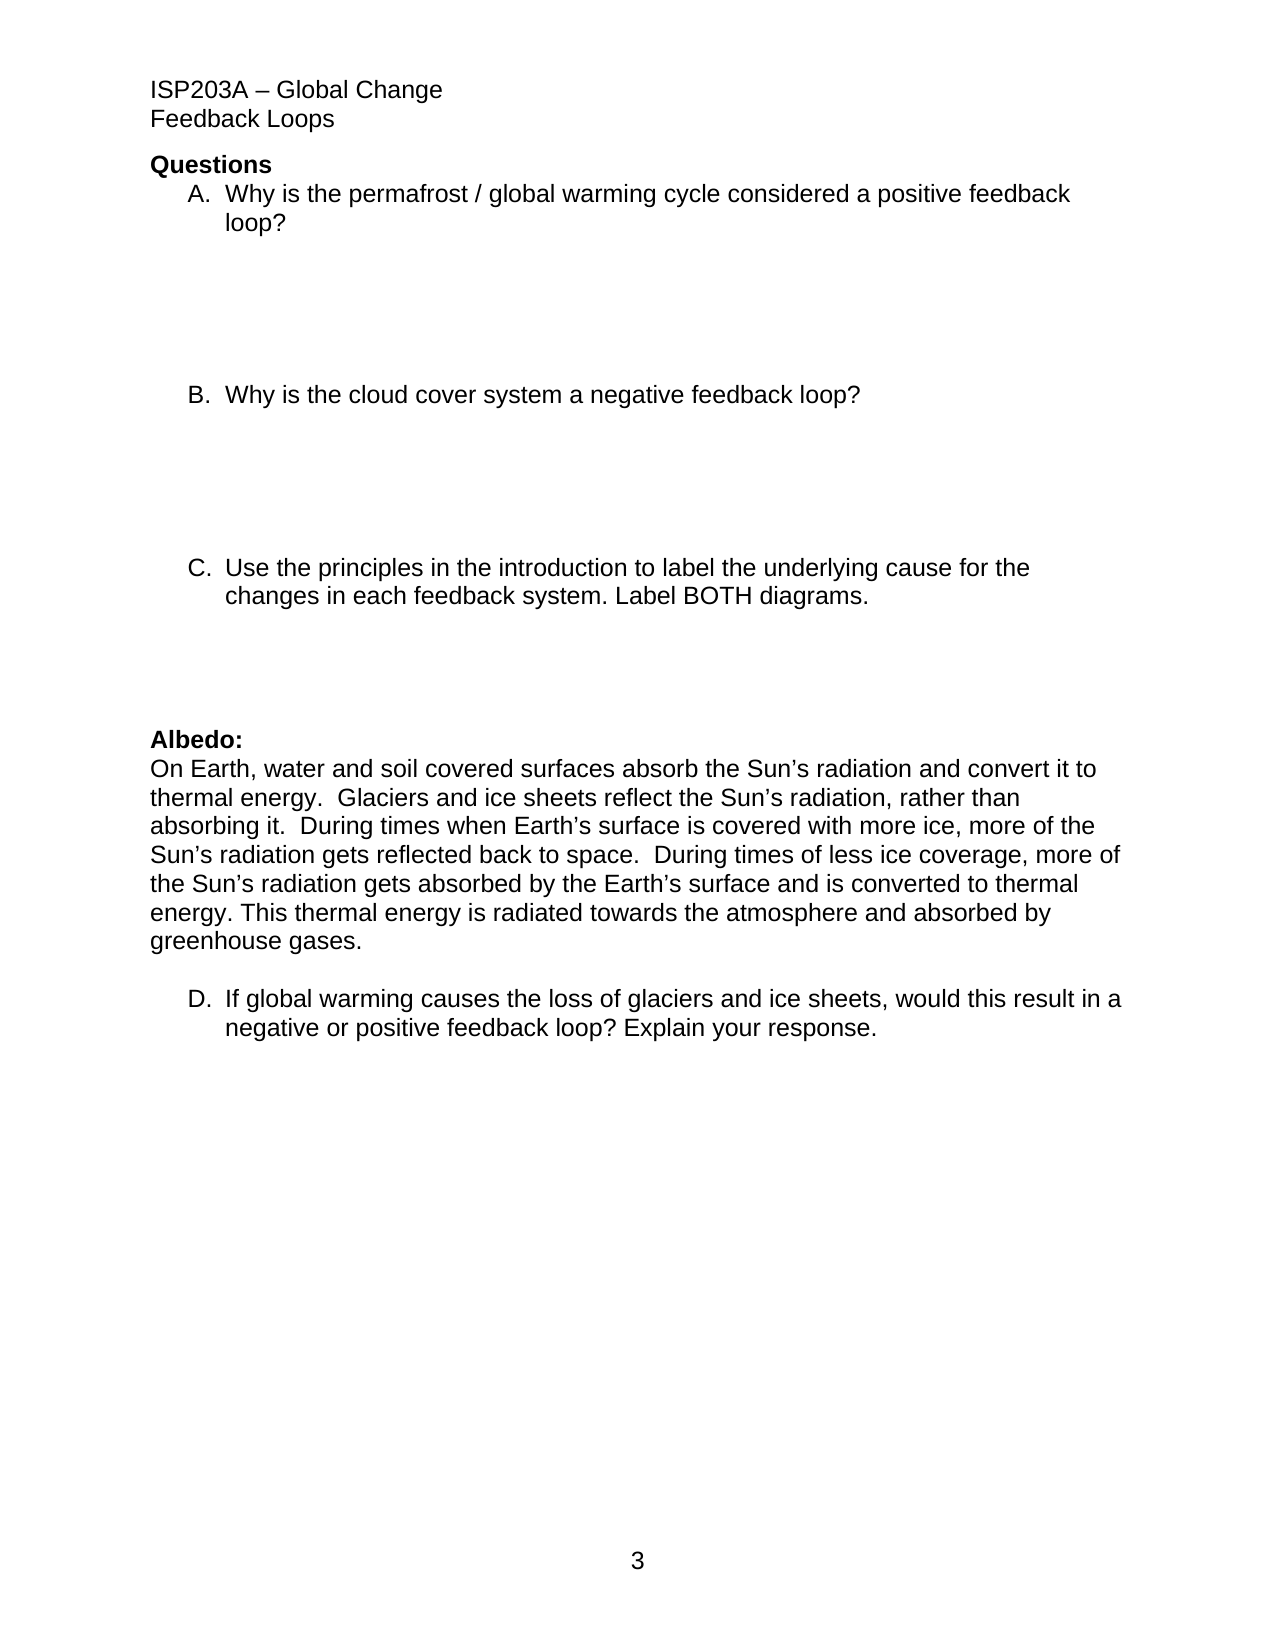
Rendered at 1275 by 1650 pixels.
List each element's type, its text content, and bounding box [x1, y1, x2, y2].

list Use the principles in the introduction to label the underlying cause for the changes in each feedback system. Label BOTH diagrams. [187, 552, 1125, 610]
text Albedo: [150, 725, 1125, 754]
list Why is the permafrost / global warming cycle considered a positive feedback loop? [187, 179, 1125, 236]
list If global warming causes the loss of glaciers and ice sheets, would this result in a negative or positive feedback loop? Explain your response. [187, 984, 1125, 1041]
text Questions [150, 150, 1125, 179]
list Why is the cloud cover system a negative feedback loop? [187, 380, 1125, 409]
text On Earth, water and soil covered surfaces absorb the Sun’s radiation and convert it to thermal energy. Glaciers and ice sheets reflect the Sun’s radiation, rather than absorbing it. During times when Earth’s surface is covered with more ice, more of the Sun’s radiation gets reflected back to space. During times of less ice coverage, more of the Sun’s radiation gets absorbed by the Earth’s surface and is converted to thermal energy. This thermal energy is radiated towards the atmosphere and absorbed by greenhouse gases. [150, 754, 1125, 955]
